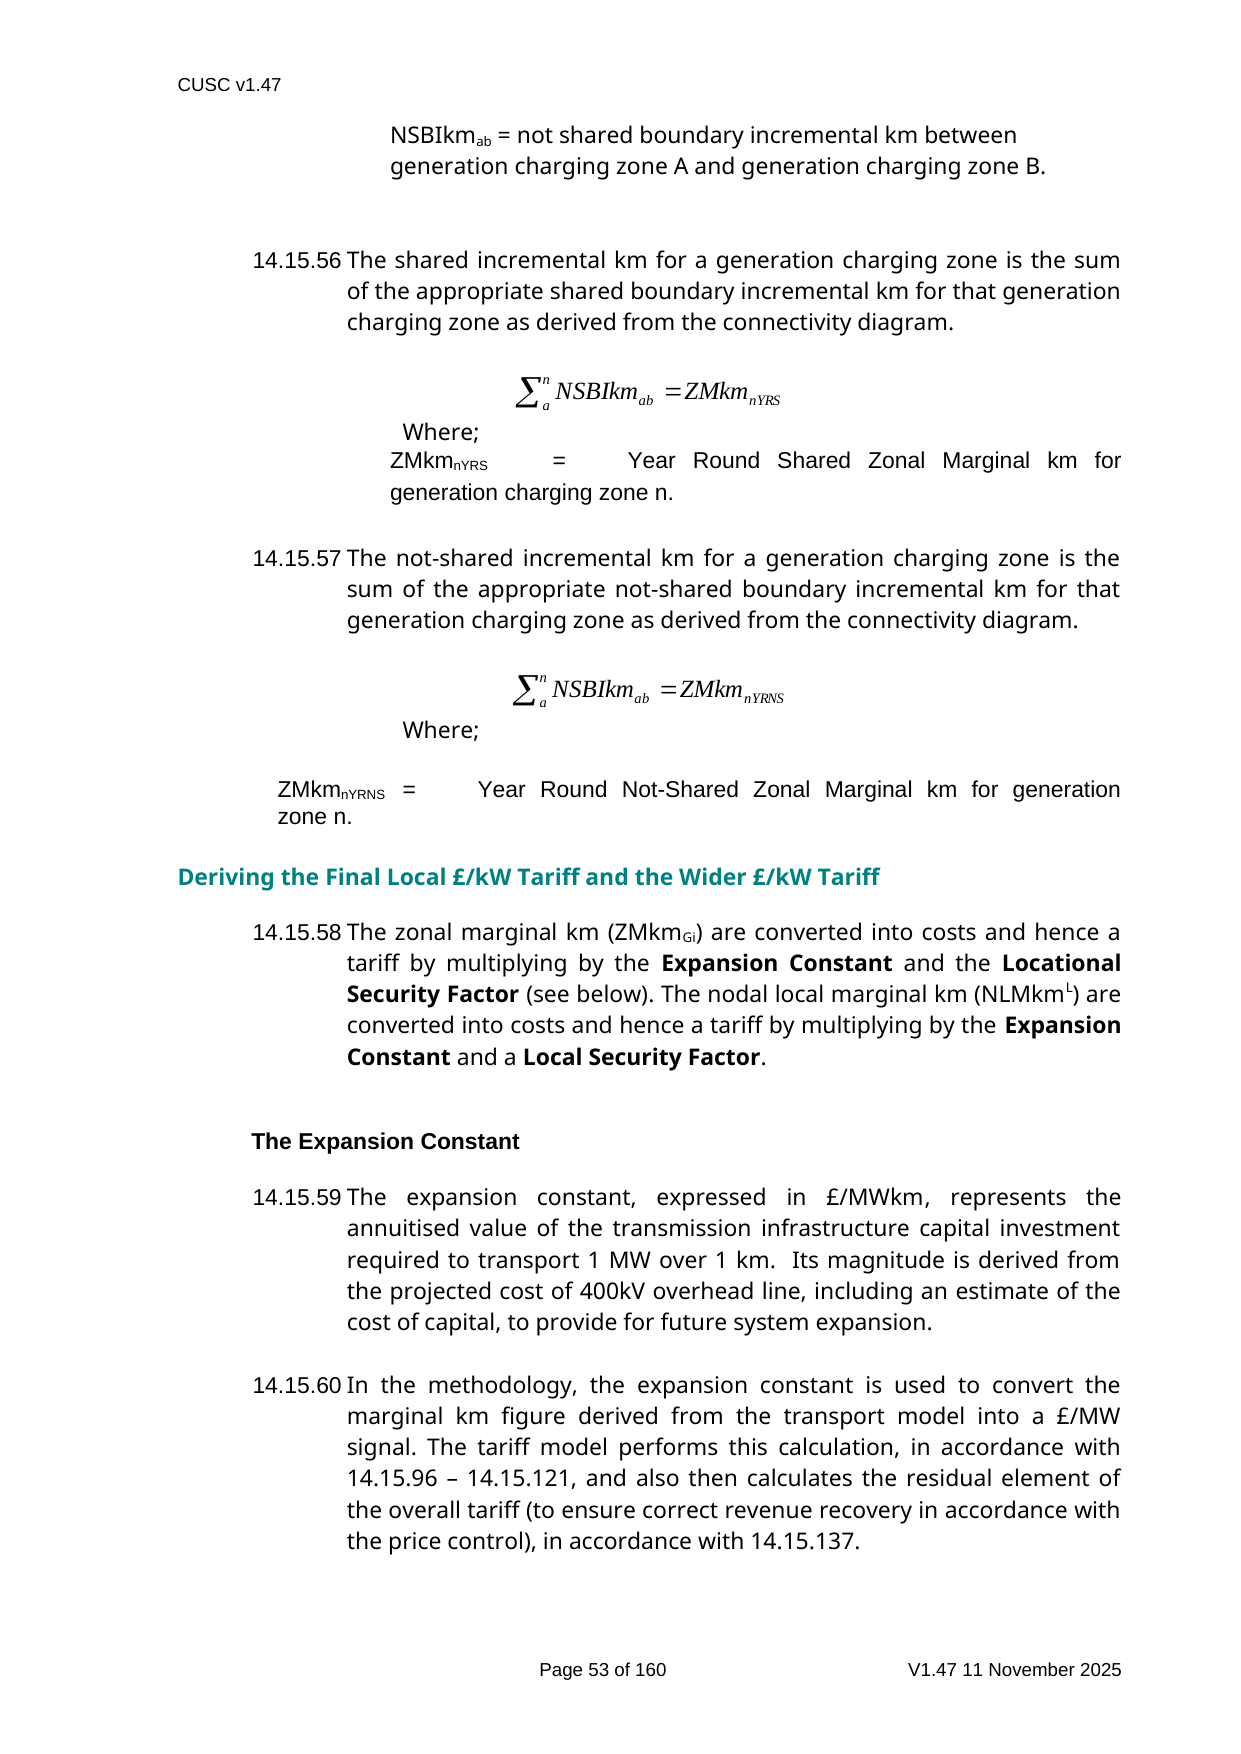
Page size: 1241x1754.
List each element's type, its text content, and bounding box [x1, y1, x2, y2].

list The zonal marginal km (ZMkmGi) are converted into costs and hence a tariff by multiplying by the Expansion Constant and the Locational Security Factor (see below). The nodal local marginal km (NLMkmL) are converted into costs and hence a tariff by multiplying by the Expansion Constant and a Local Security Factor. [252, 916, 1121, 1072]
text Where; [390, 416, 1121, 447]
list The not-shared incremental km for a generation charging zone is the sum of the appropriate not-shared boundary incremental km for that generation charging zone as derived from the connectivity diagram. [252, 542, 1121, 635]
text Where; [390, 714, 1121, 745]
list The shared incremental km for a generation charging zone is the sum of the appropriate shared boundary incremental km for that generation charging zone as derived from the connectivity diagram. [252, 244, 1121, 337]
subtitle Deriving the Final Local £/kW Tariff and the Wider £/kW Tariff [177, 860, 1121, 892]
list In the methodology, the expansion constant is used to convert the marginal km figure derived from the transport model into a £/MW signal. The tariff model performs this calculation, in accordance with 14.15.96 – 14.15.121, and also then calculates the residual element of the overall tariff (to ensure correct revenue recovery in accordance with the price control), in accordance with 14.15.137. [252, 1369, 1121, 1556]
subtitle The Expansion Constant [177, 1125, 1121, 1156]
text NSBIkmab = not shared boundary incremental km between generation charging zone A and generation charging zone B. [390, 119, 1121, 181]
text ZMkmnYRS = Year Round Shared Zonal Marginal km for generation charging zone n. [390, 447, 1121, 505]
text ZMkmnYRNS = Year Round Not-Shared Zonal Marginal km for generation zone n. [277, 776, 1121, 829]
list The expansion constant, expressed in £/MWkm, represents the annuitised value of the transmission infrastructure capital investment required to transport 1 MW over 1 km. Its magnitude is derived from the projected cost of 400kV overhead line, including an estimate of the cost of capital, to provide for future system expansion. [252, 1181, 1121, 1337]
